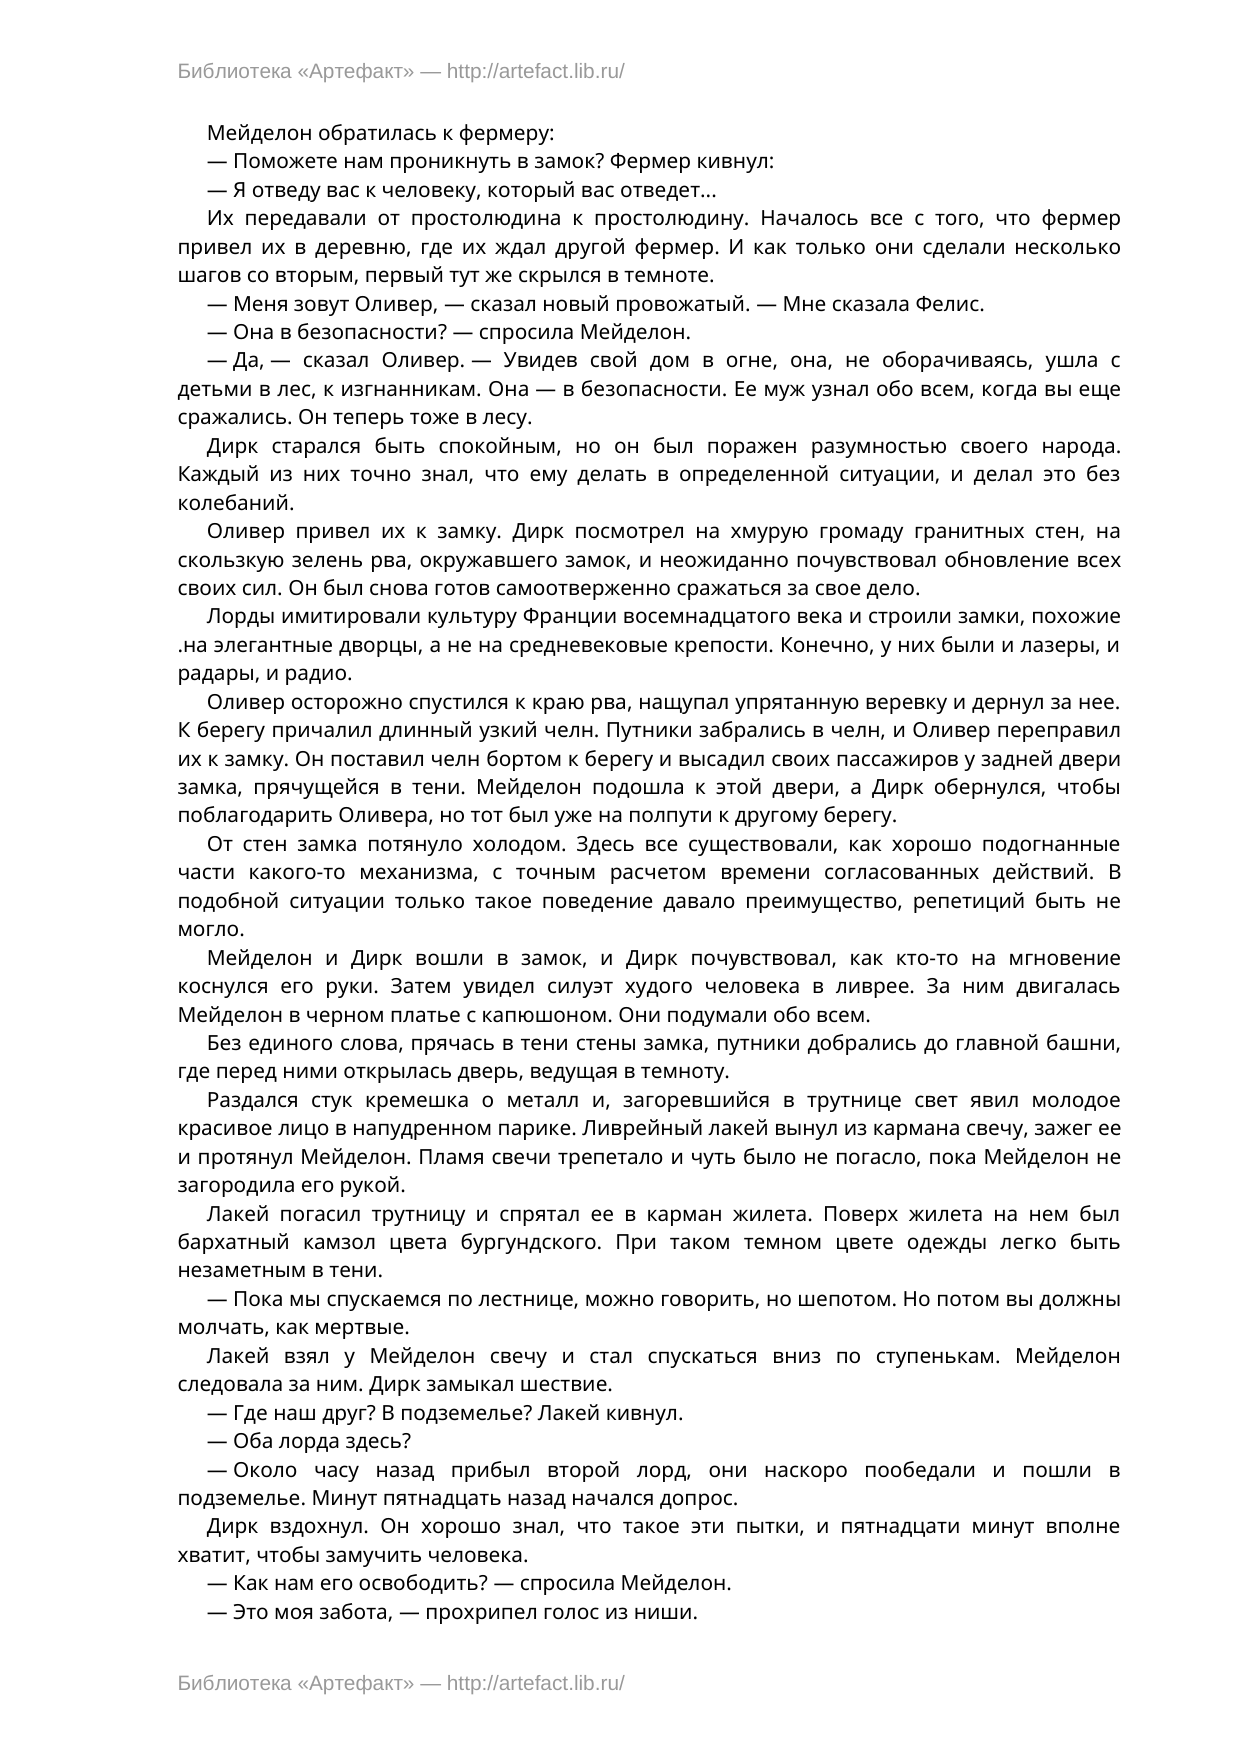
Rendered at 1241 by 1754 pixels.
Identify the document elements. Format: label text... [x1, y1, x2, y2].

text Мейделон и Дирк вошли в замок, и Дирк почувствовал, как кто-то на мгновение коснулся его руки. Затем увидел силуэт худого человека в ливрее. За ним двигалась Мейделон в черном платье с капюшоном. Они подумали обо всем. [177, 943, 1122, 1028]
text — Где наш друг? В подземелье? Лакей кивнул. [177, 1398, 1122, 1426]
text — Поможете нам проникнуть в замок? Фермер кивнул: [177, 147, 1122, 175]
text Дирк вздохнул. Он хорошо знал, что такое эти пытки, и пятнадцати минут вполне хватит, чтобы замучить человека. [177, 1512, 1122, 1568]
text — Это моя забота, — прохрипел голос из ниши. [177, 1597, 1122, 1625]
text — Меня зовут Оливер, — сказал новый провожатый. — Мне сказала Фелис. [177, 289, 1122, 317]
text Мейделон обратилась к фермеру: [177, 118, 1122, 147]
text Раздался стук кремешка о металл и, загоревшийся в трутнице свет явил молодое красивое лицо в напудренном парике. Ливрейный лакей вынул из кармана свечу, зажег ее и протянул Мейделон. Пламя свечи трепетало и чуть было не погасло, пока Мейделон не загородила его рукой. [177, 1085, 1122, 1199]
text — Да, — сказал Оливер. — Увидев свой дом в огне, она, не оборачиваясь, ушла с детьми в лес, к изгнанникам. Она — в безопасности. Ее муж узнал обо всем, когда вы еще сражались. Он теперь тоже в лесу. [177, 346, 1122, 431]
text Лакей взял у Мейделон свечу и стал спускаться вниз по ступенькам. Мейделон следовала за ним. Дирк замыкал шествие. [177, 1341, 1122, 1398]
text — Я отведу вас к человеку, который вас отведет... [177, 175, 1122, 203]
text Без единого слова, прячась в тени стены замка, путники добрались до главной башни, где перед ними открылась дверь, ведущая в темноту. [177, 1028, 1122, 1085]
text От стен замка потянуло холодом. Здесь все существовали, как хорошо подогнанные части какого-то механизма, с точным расчетом времени согласованных действий. В подобной ситуации только такое поведение давало преимущество, репетиций быть не могло. [177, 829, 1122, 943]
text Оливер привел их к замку. Дирк посмотрел на хмурую громаду гранитных стен, на скользкую зелень рва, окружавшего замок, и неожиданно почувствовал обновление всех своих сил. Он был снова готов самоотверженно сражаться за свое дело. [177, 516, 1122, 602]
text — Как нам его освободить? — спросила Мейделон. [177, 1568, 1122, 1597]
text — Пока мы спускаемся по лестнице, можно говорить, но шепотом. Но потом вы должны молчать, как мертвые. [177, 1284, 1122, 1341]
text — Около часу назад прибыл второй лорд, они наскоро пообедали и пошли в подземелье. Минут пятнадцать назад начался допрос. [177, 1455, 1122, 1512]
text — Она в безопасности? — спросила Мейделон. [177, 317, 1122, 346]
text — Оба лорда здесь? [177, 1426, 1122, 1455]
text Лакей погасил трутницу и спрятал ее в карман жилета. Поверх жилета на нем был бархатный камзол цвета бургундского. При таком темном цвете одежды легко быть незаметным в тени. [177, 1199, 1122, 1284]
text Оливер осторожно спустился к краю рва, нащупал упрятанную веревку и дернул за нее. К берегу причалил длинный узкий челн. Путники забрались в челн, и Оливер переправил их к замку. Он поставил челн бортом к берегу и высадил своих пассажиров у задней двери замка, прячущейся в тени. Мейделон подошла к этой двери, а Дирк обернулся, чтобы поблагодарить Оливера, но тот был уже на полпути к другому берегу. [177, 687, 1122, 829]
text Дирк старался быть спокойным, но он был поражен разумностью своего народа. Каждый из них точно знал, что ему делать в определенной ситуации, и делал это без колебаний. [177, 431, 1122, 516]
text Их передавали от простолюдина к простолюдину. Началось все с того, что фермер привел их в деревню, где их ждал другой фермер. И как только они сделали несколько шагов со вторым, первый тут же скрылся в темноте. [177, 203, 1122, 289]
text Лорды имитировали культуру Франции восемнадцатого века и строили замки, похожие .на элегантные дворцы, а не на средневековые крепости. Конечно, у них были и лазеры, и радары, и радио. [177, 602, 1122, 687]
